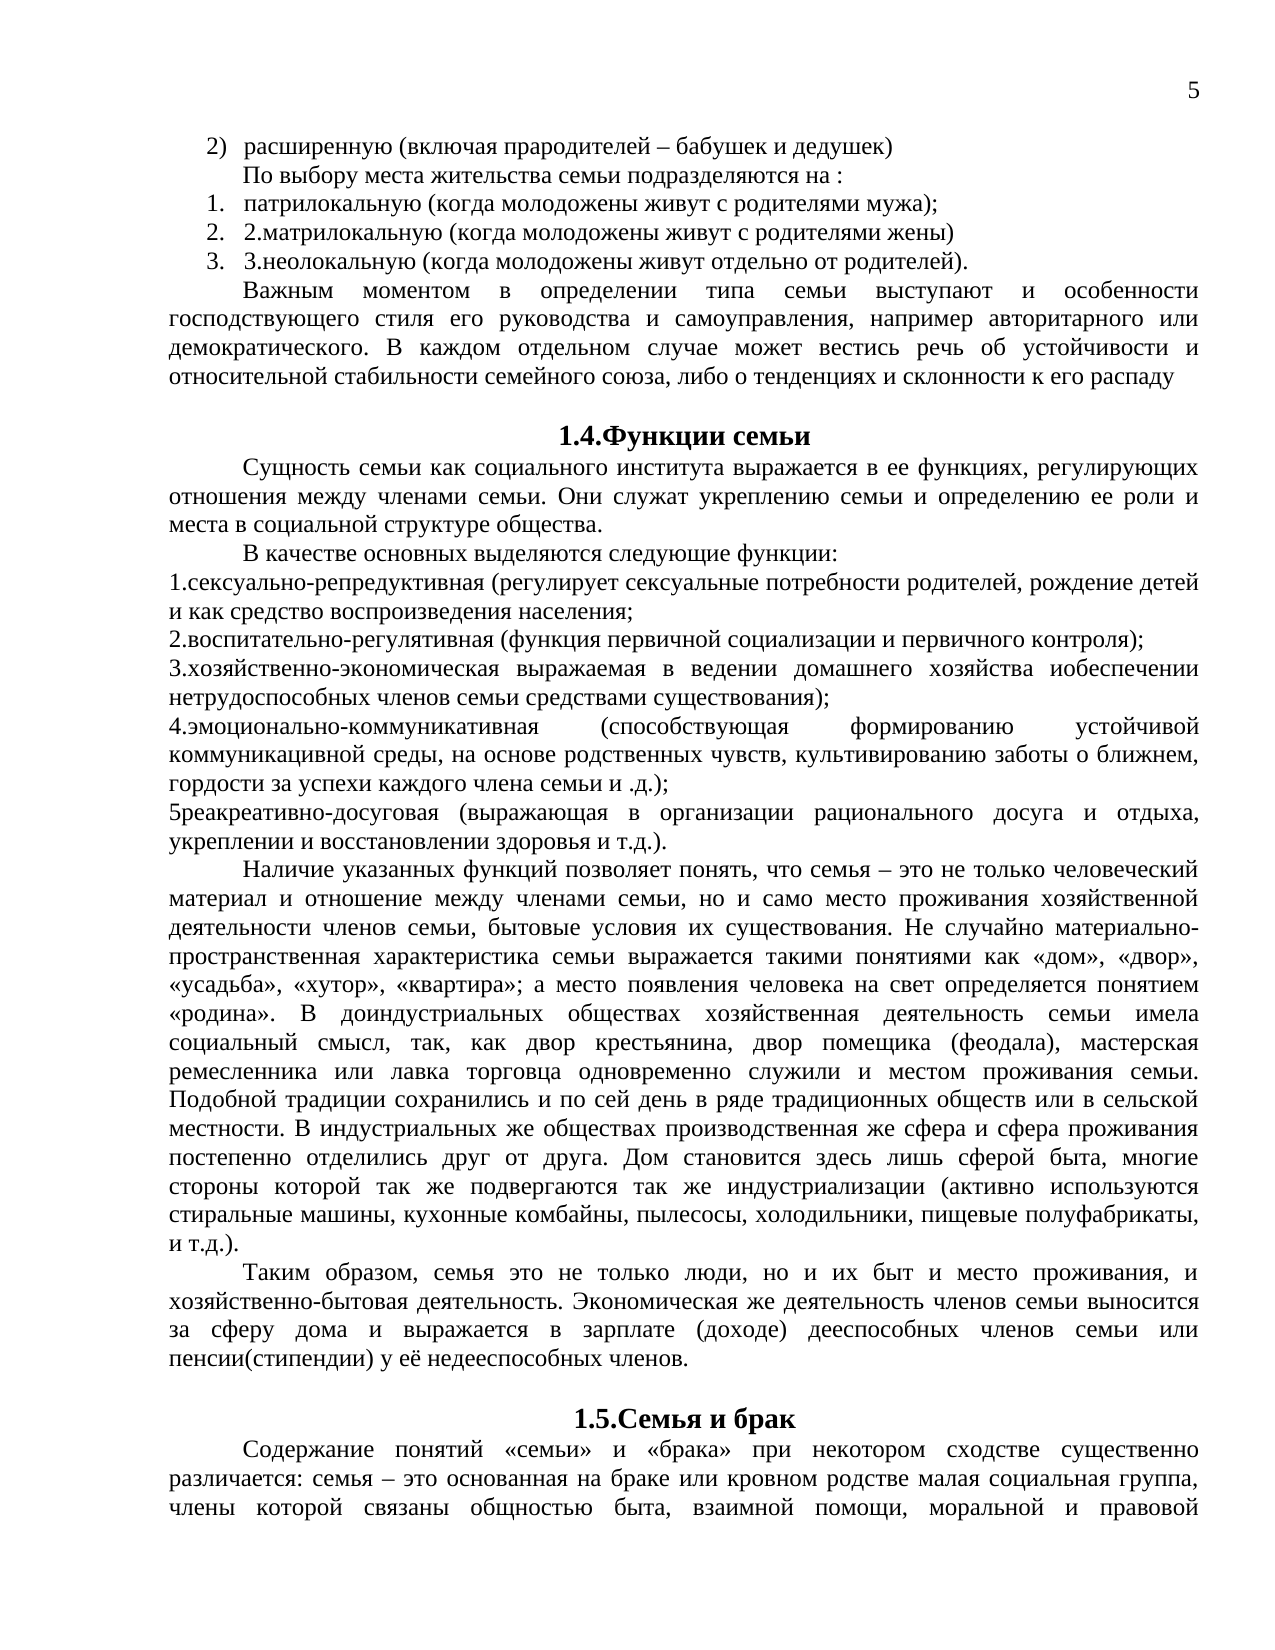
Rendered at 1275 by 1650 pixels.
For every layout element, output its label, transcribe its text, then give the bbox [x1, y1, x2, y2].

text 5реакреативно-досуговая (выражающая в организации рационального досуга и отдыха, укреплении и восстановлении здоровья и т.д.). [169, 797, 1200, 854]
text 3.хозяйственно-экономическая выражаемая в ведении домашнего хозяйства иобеспечении нетрудоспособных членов семьи средствами существования); [169, 653, 1200, 711]
list 2.матрилокальную (когда молодожены живут с родителями жены) [206, 217, 1200, 246]
text Сущность семьи как социального института выражается в ее функциях, регулирующих отношения между членами семьи. Они служат укреплению семьи и определению ее роли и места в социальной структуре общества. [169, 452, 1200, 538]
text 1.сексуально-репредуктивная (регулирует сексуальные потребности родителей, рождение детей и как средство воспроизведения населения; [169, 567, 1200, 624]
text 1.5.Семья и брак [169, 1401, 1200, 1434]
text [169, 1434, 1200, 1521]
text 1.4.Функции семьи [169, 418, 1200, 452]
text Таким образом, семья это не только люди, но и их быт и место проживания, и хозяйственно-бытовая деятельность. Экономическая же деятельность членов семьи выносится за сферу дома и выражается в зарплате (доходе) дееспособных членов семьи или пенсии(стипендии) у её недееспособных членов. [169, 1257, 1200, 1372]
text В качестве основных выделяются следующие функции: [169, 538, 1200, 567]
text По выбору места жительства семьи подразделяются на : [169, 160, 1200, 188]
text Наличие указанных функций позволяет понять, что семья – это не только человеческий материал и отношение между членами семьи, но и само место проживания хозяйственной деятельности членов семьи, бытовые условия их существования. Не случайно материально-пространственная характеристика семьи выражается такими понятиями как «дом», «двор», «усадьба», «хутор», «квартира»; а место появления человека на свет определяется понятием «родина». В доиндустриальных обществах хозяйственная деятельность семьи имела социальный смысл, так, как двор крестьянина, двор помещика (феодала), мастерская ремесленника или лавка торговца одновременно служили и местом проживания семьи. Подобной традиции сохранились и по сей день в ряде традиционных обществ или в сельской местности. В индустриальных же обществах производственная же сфера и сфера проживания постепенно отделились друг от друга. Дом становится здесь лишь сферой быта, многие стороны которой так же подвергаются так же индустриализации (активно используются стиральные машины, кухонные комбайны, пылесосы, холодильники, пищевые полуфабрикаты, и т.д.). [169, 854, 1200, 1257]
list расширенную (включая прародителей – бабушек и дедушек) [206, 131, 1200, 160]
text 4.эмоционально-коммуникативная (способствующая формированию устойчивой коммуникацивной среды, на основе родственных чувств, культивированию заботы о ближнем, гордости за успехи каждого члена семьи и .д.); [169, 711, 1200, 797]
text 2.воспитательно-регулятивная (функция первичной социализации и первичного контроля); [169, 624, 1200, 653]
list 3.неолокальную (когда молодожены живут отдельно от родителей). [206, 246, 1200, 275]
text Важным моментом в определении типа семьи выступают и особенности господствующего стиля его руководства и самоуправления, например авторитарного или демократического. В каждом отдельном случае может вестись речь об устойчивости и относительной стабильности семейного союза, либо о тенденциях и склонности к его распаду [169, 275, 1200, 390]
list патрилокальную (когда молодожены живут с родителями мужа); [206, 188, 1200, 217]
